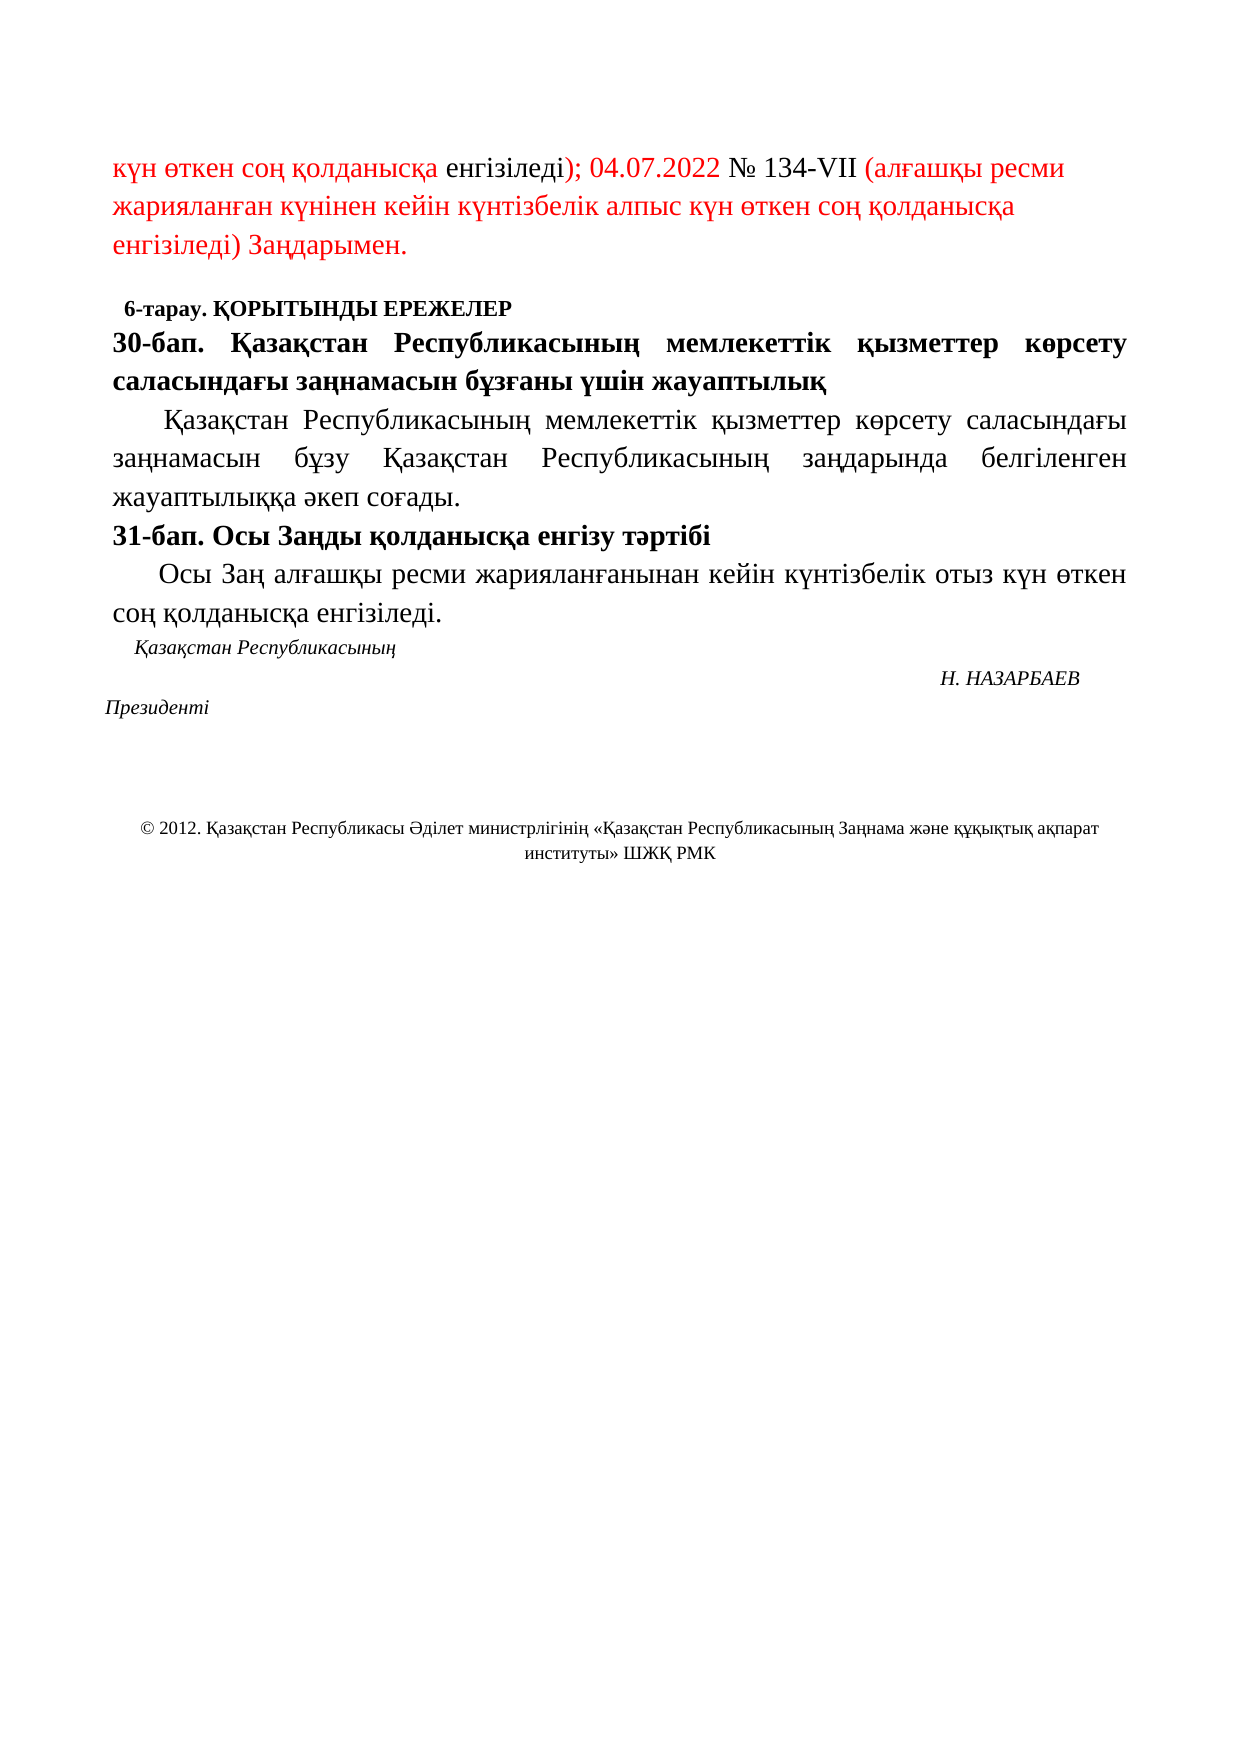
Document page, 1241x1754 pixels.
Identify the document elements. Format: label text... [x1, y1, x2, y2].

text 6-тарау. ҚОРЫТЫНДЫ ЕРЕЖЕЛЕР [112, 295, 1128, 321]
text 30-бап. Қазақстан Республикасының мемлекеттік қызметтер көрсету саласындағы заңнамасын бұзғаны үшін жауаптылық [112, 325, 1128, 397]
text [112, 150, 1128, 291]
text © 2012. Қазақстан Республикасы Әділет министрлігінің «Қазақстан Республикасының Заңнама және құқықтық ақпарат институты» ШЖҚ РМК [112, 817, 1128, 863]
text Осы Заң алғашқы ресми жарияланғанынан кейін күнтізбелік отыз күн өткен соң қолданысқа енгізіледі. [112, 556, 1128, 628]
text 31-бап. Осы Заңды қолданысқа енгізу тәртібі [112, 518, 1128, 551]
table_header Қазақстан Республикасының Президенті [101, 633, 939, 726]
table_header Н. НАЗАРБАЕВ [939, 633, 1240, 726]
text Қазақстан Республикасының мемлекеттік қызметтер көрсету саласындағы заңнамасын бұзу Қазақстан Республикасының заңдарында белгіленген жауаптылыққа әкеп соғады. [112, 402, 1128, 513]
